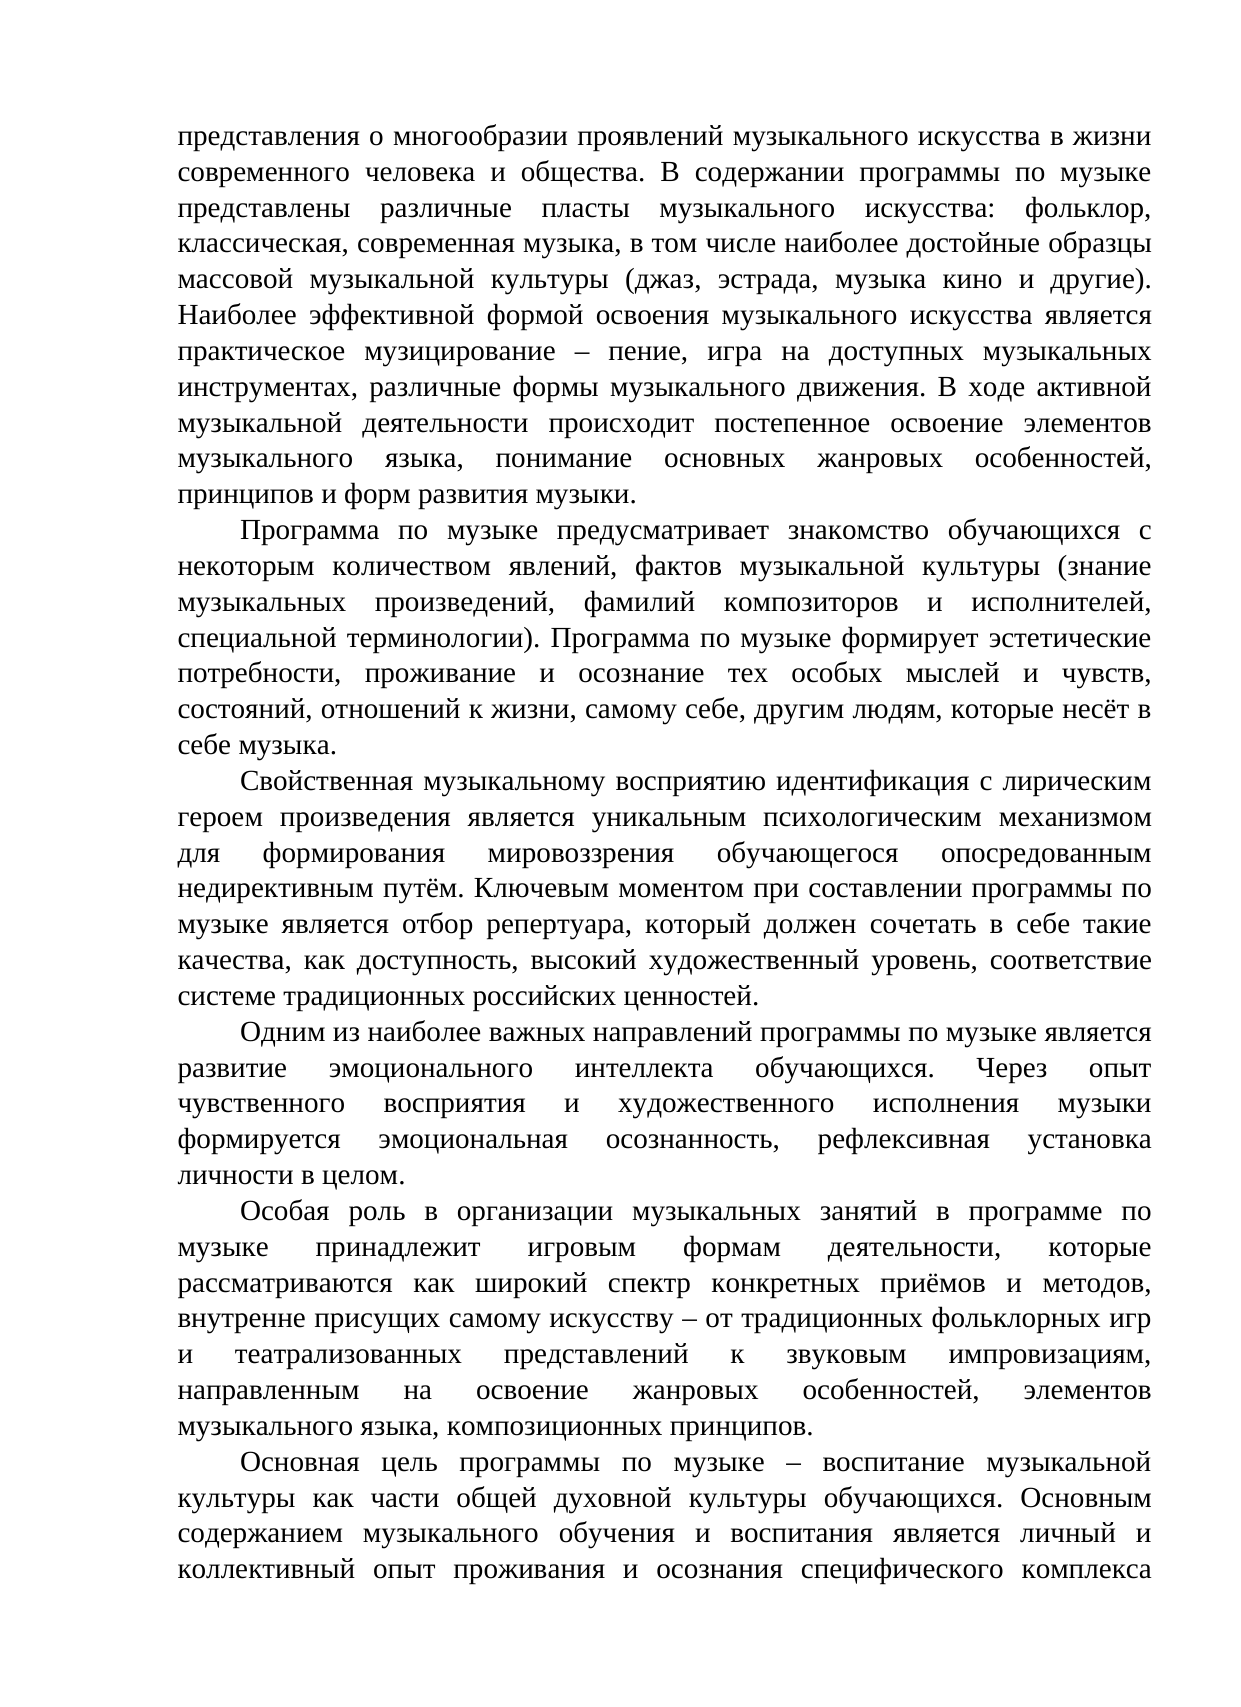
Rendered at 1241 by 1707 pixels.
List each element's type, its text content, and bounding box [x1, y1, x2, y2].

text Программа по музыке предусматривает знакомство обучающихся с некоторым количеством явлений, фактов музыкальной культуры (знание музыкальных произведений, фамилий композиторов и исполнителей, специальной терминологии). Программа по музыке формирует эстетические потребности, проживание и осознание тех особых мыслей и чувств, состояний, отношений к жизни, самому себе, другим людям, которые несёт в себе музыка. [177, 512, 1152, 761]
text Одним из наиболее важных направлений программы по музыке является развитие эмоционального интеллекта обучающихся. Через опыт чувственного восприятия и художественного исполнения музыки формируется эмоциональная осознанность, рефлексивная установка личности в целом. [177, 1014, 1152, 1191]
text Свойственная музыкальному восприятию идентификация с лирическим героем произведения является уникальным психологическим механизмом для формирования мировоззрения обучающегося опосредованным недирективным путём. Ключевым моментом при составлении программы по музыке является отбор репертуара, который должен сочетать в себе такие качества, как доступность, высокий художественный уровень, соответствие системе традиционных российских ценностей. [177, 763, 1152, 1012]
text Особая роль в организации музыкальных занятий в программе по музыке принадлежит игровым формам деятельности, которые рассматриваются как широкий спектр конкретных приёмов и методов, внутренне присущих самому искусству – от традиционных фольклорных игр и театрализованных представлений к звуковым импровизациям, направленным на освоение жанровых особенностей, элементов музыкального языка, композиционных принципов. [177, 1193, 1152, 1442]
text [177, 1444, 1152, 1585]
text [177, 118, 1152, 510]
